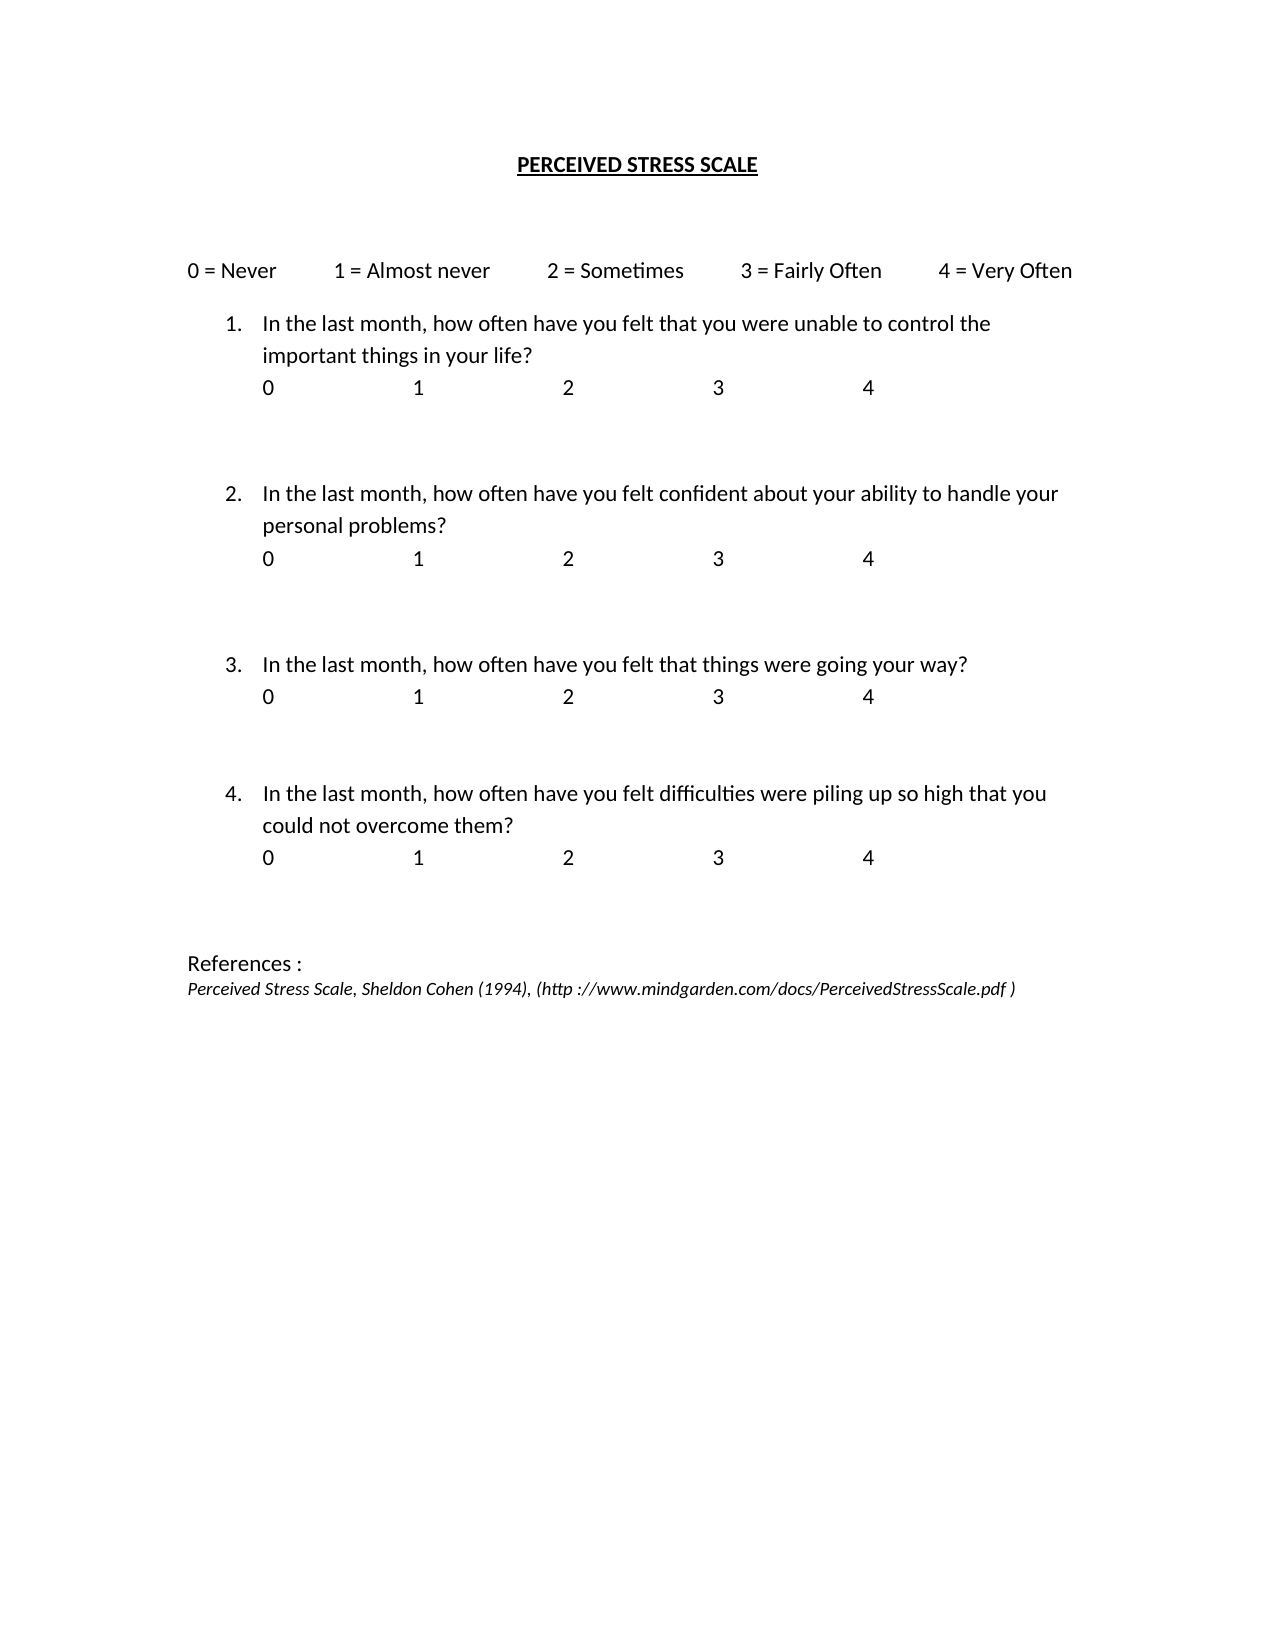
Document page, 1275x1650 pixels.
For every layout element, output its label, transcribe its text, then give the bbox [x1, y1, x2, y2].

list In the last month, how often have you felt confident about your ability to handle your personal problems? [225, 479, 1087, 540]
list 0 1 2 3 4 [262, 843, 1087, 871]
list 0 1 2 3 4 [262, 682, 1087, 710]
text 0 = Never 1 = Almost never 2 = Sometimes 3 = Fairly Often 4 = Very Often [187, 256, 1087, 284]
list In the last month, how often have you felt that things were going your way? [225, 650, 1087, 678]
list 0 1 2 3 4 [262, 373, 1087, 401]
list 0 1 2 3 4 [262, 544, 1087, 572]
text PERCEIVED STRESS SCALE [187, 150, 1087, 178]
list 4. In the last month, how often have you felt difficulties were piling up so high that you could not overcome them? [225, 779, 1087, 839]
text References : [187, 949, 1087, 977]
text Perceived Stress Scale, Sheldon Cohen (1994), (http ://www.mindgarden.com/docs/PerceivedStressScale.pdf ) [187, 977, 1087, 1000]
list In the last month, how often have you felt that you were unable to control the important things in your life? [225, 309, 1087, 369]
